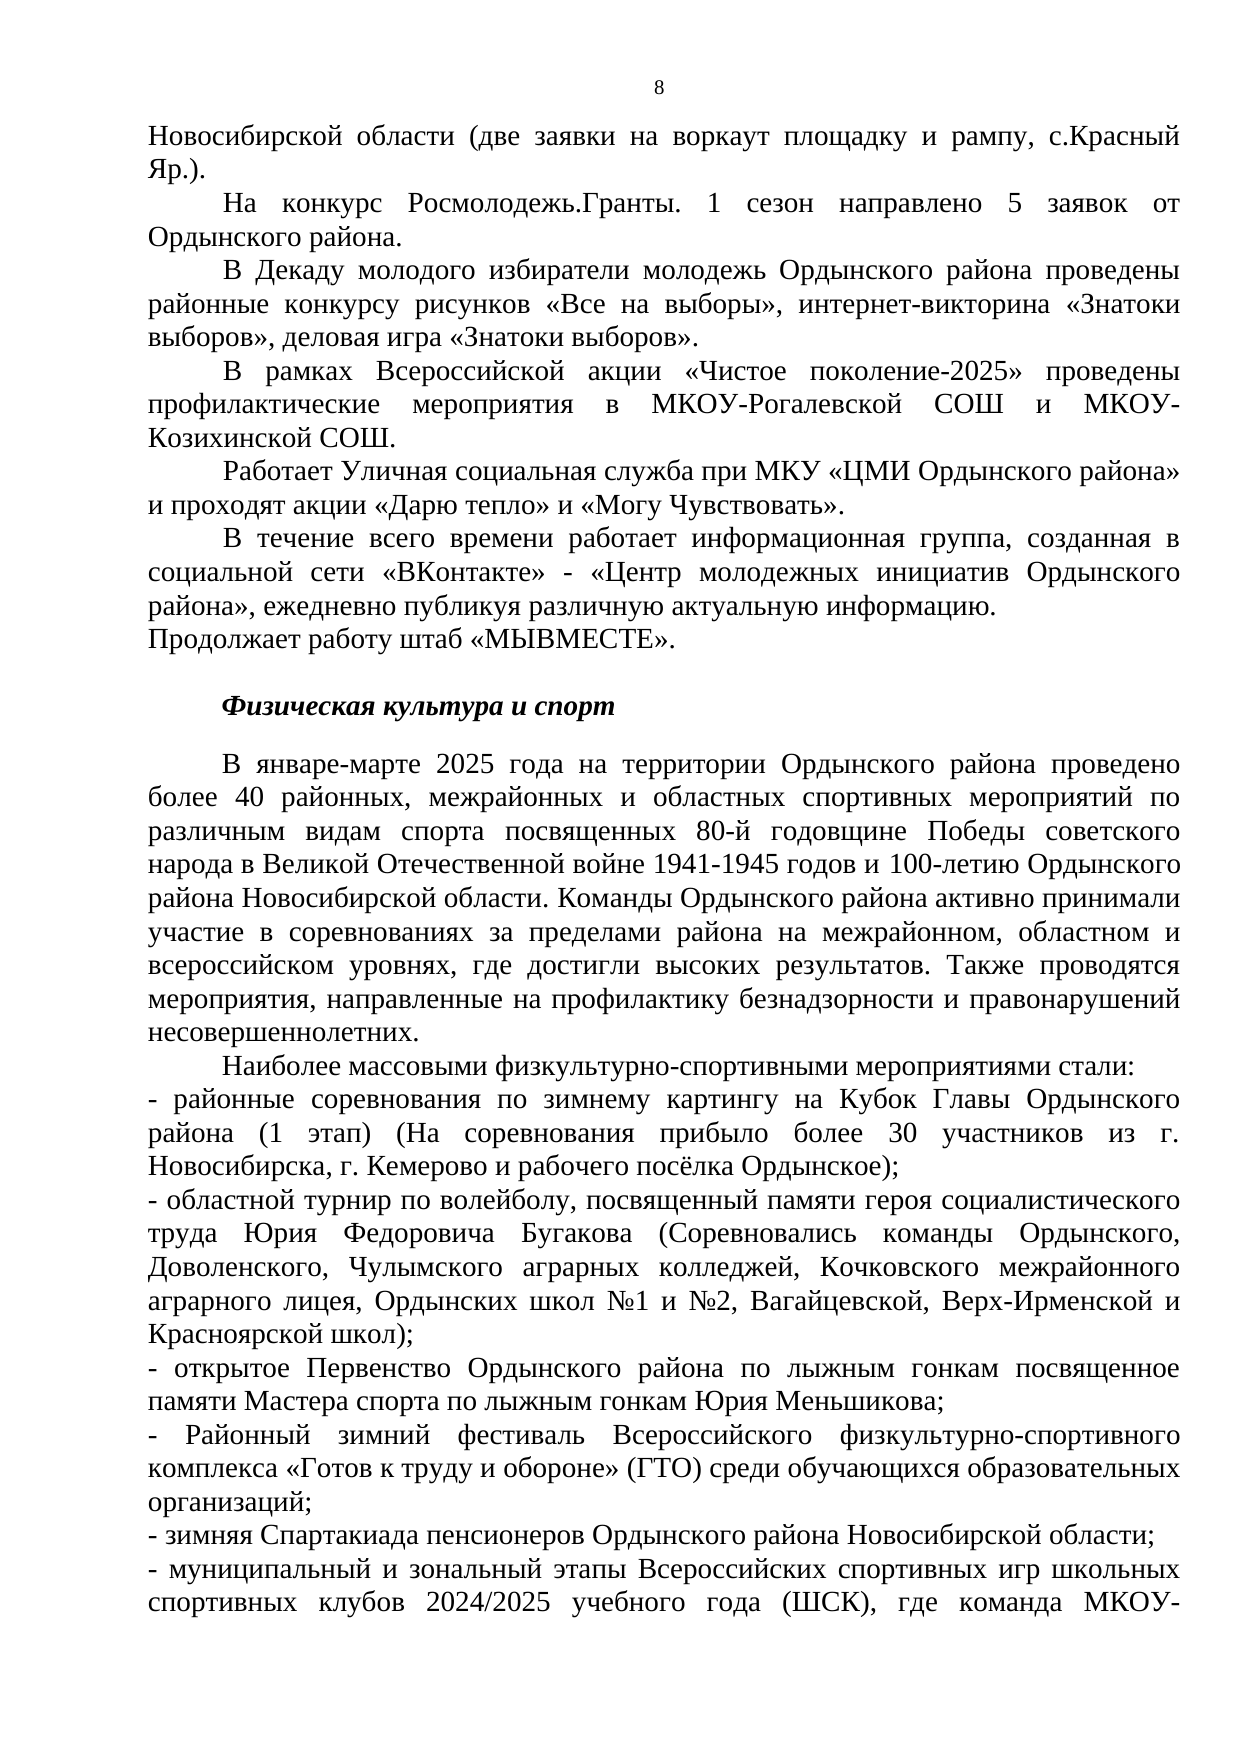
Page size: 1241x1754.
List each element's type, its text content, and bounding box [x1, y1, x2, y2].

text Продолжает работу штаб «МЫВМЕСТЕ». [148, 621, 1181, 655]
text - Районный зимний фестиваль Всероссийского физкультурно-спортивного комплекса «Готов к труду и обороне» (ГТО) среди обучающихся образовательных организаций; [148, 1417, 1181, 1517]
text На конкурс Росмолодежь.Гранты. 1 сезон направлено 5 заявок от Ордынского района. [148, 185, 1181, 252]
text В январе-марте 2025 года на территории Ордынского района проведено более 40 районных, межрайонных и областных спортивных мероприятий по различным видам спорта посвященных 80-й годовщине Победы советского народа в Великой Отечественной войне 1941-1945 годов и 100-летию Ордынского района Новосибирской области. Команды Ордынского района активно принимали участие в соревнованиях за пределами района на межрайонном, областном и всероссийском уровнях, где достигли высоких результатов. Также проводятся мероприятия, направленные на профилактику безнадзорности и правонарушений несовершеннолетних. [148, 746, 1181, 1048]
text В Декаду молодого избиратели молодежь Ордынского района проведены районные конкурсу рисунков «Все на выборы», интернет-викторина «Знатоки выборов», деловая игра «Знатоки выборов». [148, 252, 1181, 353]
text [148, 1551, 1181, 1618]
text Работает Уличная социальная служба при МКУ «ЦМИ Ордынского района» и проходят акции «Дарю тепло» и «Могу Чувствовать». [148, 453, 1181, 521]
text В рамках Всероссийской акции «Чистое поколение-2025» проведены профилактические мероприятия в МКОУ-Рогалевской СОШ и МКОУ- Козихинской СОШ. [148, 353, 1181, 453]
text Наиболее массовыми физкультурно-спортивными мероприятиями стали: [148, 1048, 1181, 1081]
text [148, 118, 1181, 185]
text - районные соревнования по зимнему картингу на Кубок Главы Ордынского района (1 этап) (На соревнования прибыло более 30 участников из г. Новосибирска, г. Кемерово и рабочего посёлка Ордынское); [148, 1081, 1181, 1182]
text - областной турнир по волейболу, посвященный памяти героя социалистического труда Юрия Федоровича Бугакова (Соревновались команды Ордынского, Доволенского, Чулымского аграрных колледжей, Кочковского межрайонного аграрного лицея, Ордынских школ №1 и №2, Вагайцевской, Верх-Ирменской и Красноярской школ); [148, 1182, 1181, 1350]
text В течение всего времени работает информационная группа, созданная в социальной сети «ВКонтакте» - «Центр молодежных инициатив Ордынского района», ежедневно публикуя различную актуальную информацию. [148, 521, 1181, 621]
text - открытое Первенство Ордынского района по лыжным гонкам посвященное памяти Мастера спорта по лыжным гонкам Юрия Меньшикова; [148, 1350, 1181, 1417]
text Физическая культура и спорт [148, 688, 1181, 722]
text - зимняя Спартакиада пенсионеров Ордынского района Новосибирской области; [148, 1517, 1181, 1551]
